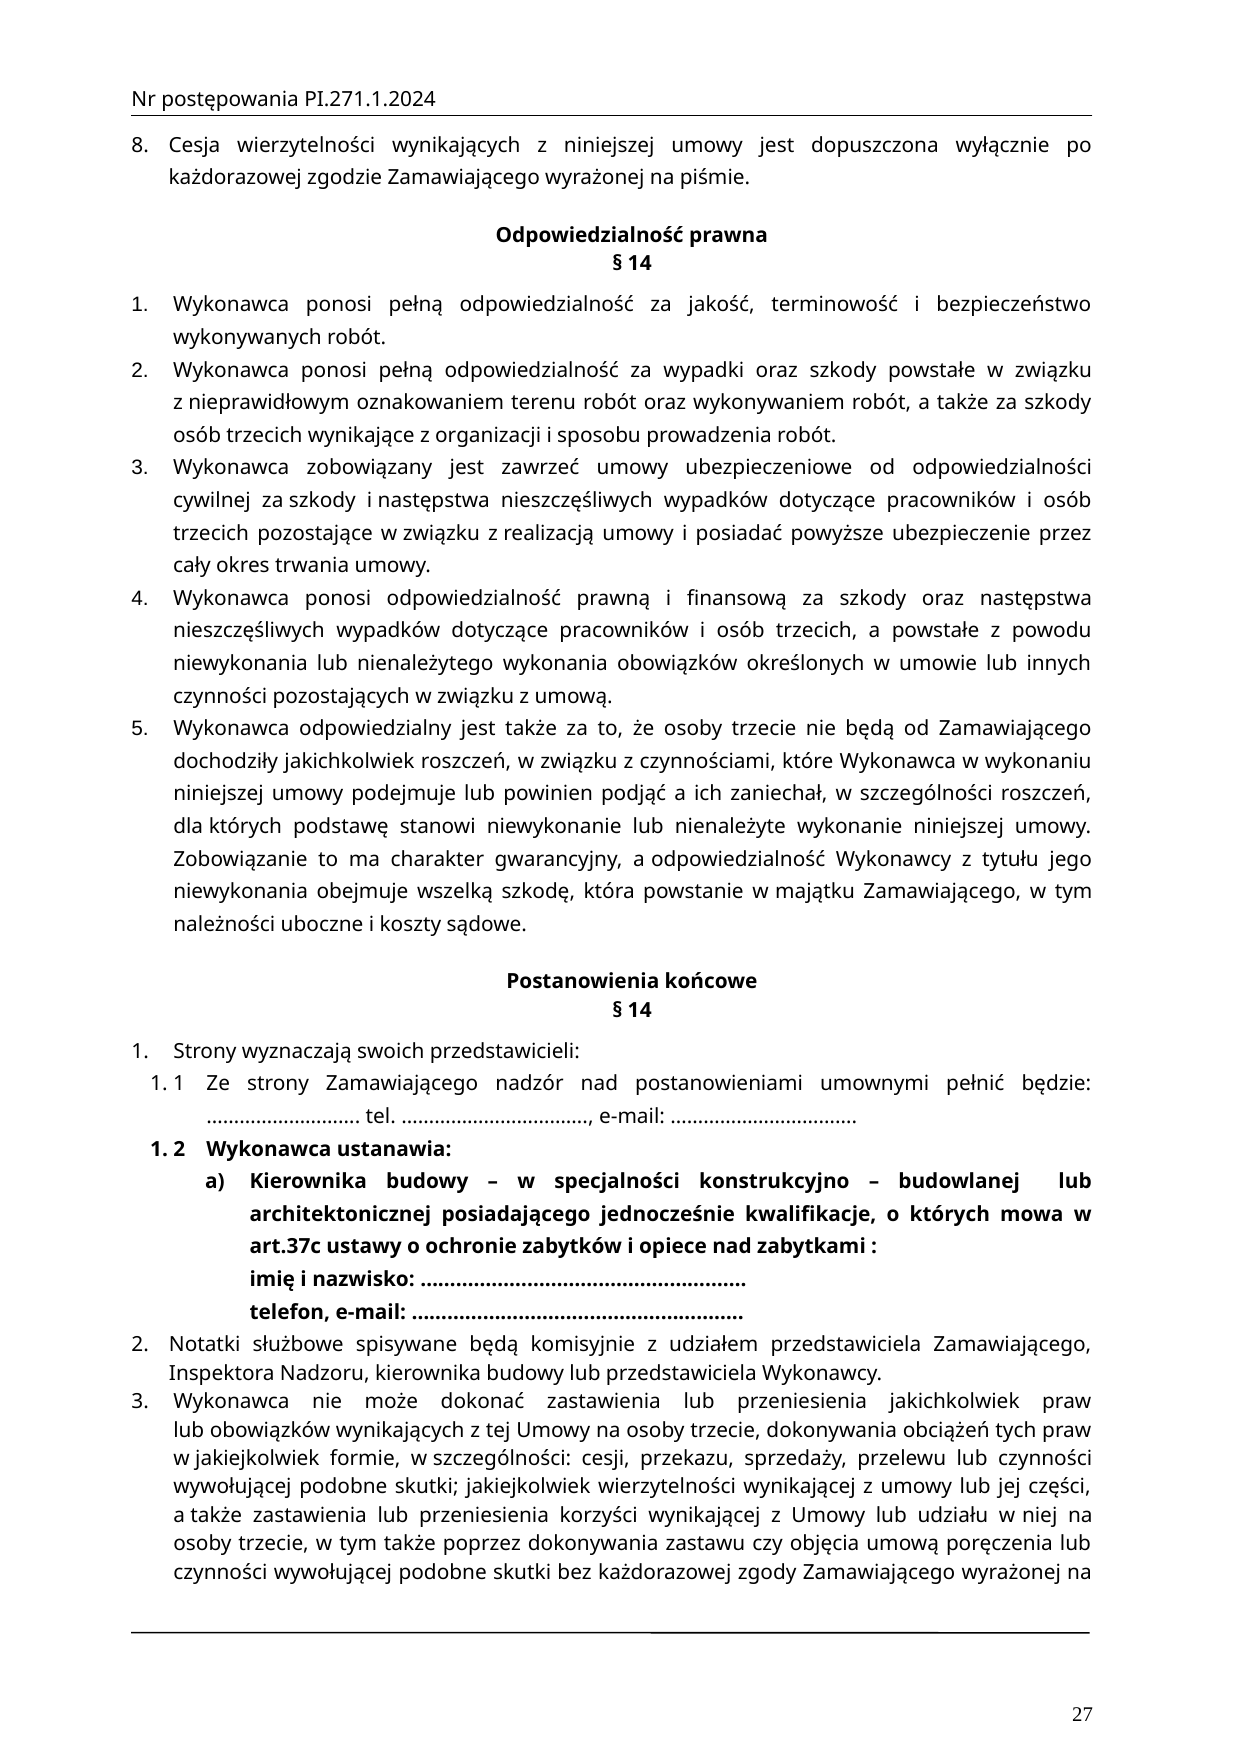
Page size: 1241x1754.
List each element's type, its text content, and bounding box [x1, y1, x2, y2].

subtitle Postanowienia końcowe [171, 967, 1092, 995]
subtitle § 14 [171, 248, 1092, 277]
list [131, 1386, 1092, 1585]
list Wykonawca ponosi pełną odpowiedzialność za jakość, terminowość i bezpieczeństwo wykonywanych robót. [131, 289, 1092, 351]
subtitle Odpowiedzialność prawna [171, 220, 1092, 248]
list Wykonawca zobowiązany jest zawrzeć umowy ubezpieczeniowe od odpowiedzialności cywilnej za szkody i następstwa nieszczęśliwych wypadków dotyczące pracowników i osób trzecich pozostające w związku z realizacją umowy i posiadać powyższe ubezpieczenie przez cały okres trwania umowy. [131, 452, 1092, 579]
list Ze strony Zamawiającego nadzór nad postanowieniami umownymi pełnić będzie: ………………………. tel. ……………………………., e-mail: ……………………………. [150, 1068, 1092, 1129]
list imię i nazwisko: ………………………………………………. [206, 1264, 1092, 1293]
list Strony wyznaczają swoich przedstawicieli: [131, 1036, 1092, 1064]
list Wykonawca ponosi pełną odpowiedzialność za wypadki oraz szkody powstałe w związku z nieprawidłowym oznakowaniem terenu robót oraz wykonywaniem robót, a także za szkody osób trzecich wynikające z organizacji i sposobu prowadzenia robót. [131, 355, 1092, 448]
subtitle § 14 [171, 995, 1092, 1023]
list Notatki służbowe spisywane będą komisyjnie z udziałem przedstawiciela Zamawiającego, Inspektora Nadzoru, kierownika budowy lub przedstawiciela Wykonawcy. [131, 1329, 1092, 1386]
list Wykonawca odpowiedzialny jest także za to, że osoby trzecie nie będą od Zamawiającego dochodziły jakichkolwiek roszczeń, w związku z czynnościami, które Wykonawca w wykonaniu niniejszej umowy podejmuje lub powinien podjąć a ich zaniechał, w szczególności roszczeń, dla których podstawę stanowi niewykonanie lub nienależyte wykonanie niniejszej umowy. Zobowiązanie to ma charakter gwarancyjny, a odpowiedzialność Wykonawcy z tytułu jego niewykonania obejmuje wszelką szkodę, która powstanie w majątku Zamawiającego, w tym należności uboczne i koszty sądowe. [131, 713, 1092, 937]
list Cesja wierzytelności wynikających z niniejszej umowy jest dopuszczona wyłącznie po każdorazowej zgodzie Zamawiającego wyrażonej na piśmie. [131, 130, 1092, 191]
list Wykonawca ustanawia: [150, 1134, 1092, 1162]
list Kierownika budowy – w specjalności konstrukcyjno – budowlanej lub architektonicznej posiadającego jednocześnie kwalifikacje, o których mowa w art.37c ustawy o ochronie zabytków i opiece nad zabytkami : [205, 1166, 1092, 1260]
list telefon, e-mail: ……………………………………………….. [206, 1297, 1092, 1325]
list Wykonawca ponosi odpowiedzialność prawną i finansową za szkody oraz następstwa nieszczęśliwych wypadków dotyczące pracowników i osób trzecich, a powstałe z powodu niewykonania lub nienależytego wykonania obowiązków określonych w umowie lub innych czynności pozostających w związku z umową. [131, 583, 1092, 709]
